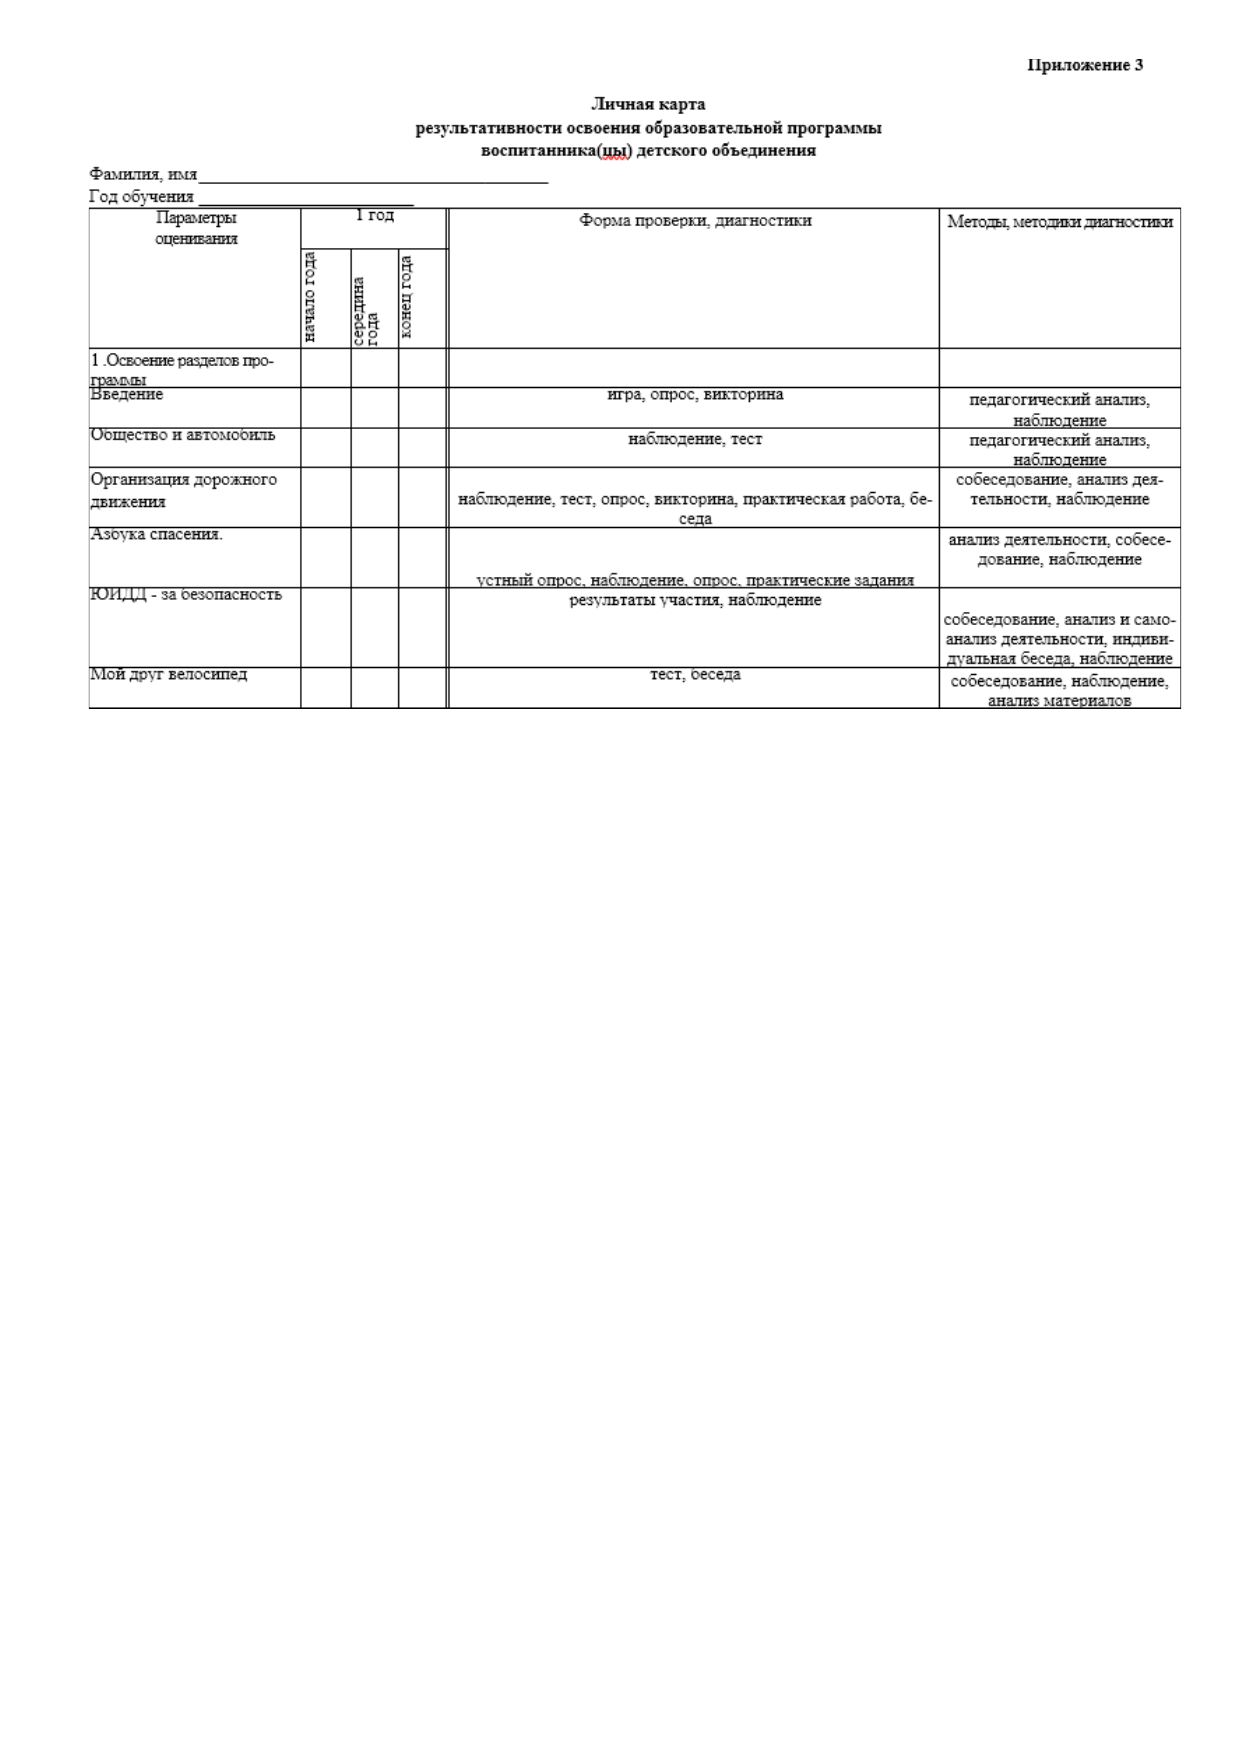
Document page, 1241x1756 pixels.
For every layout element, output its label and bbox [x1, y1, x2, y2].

picture [88, 59, 1182, 709]
